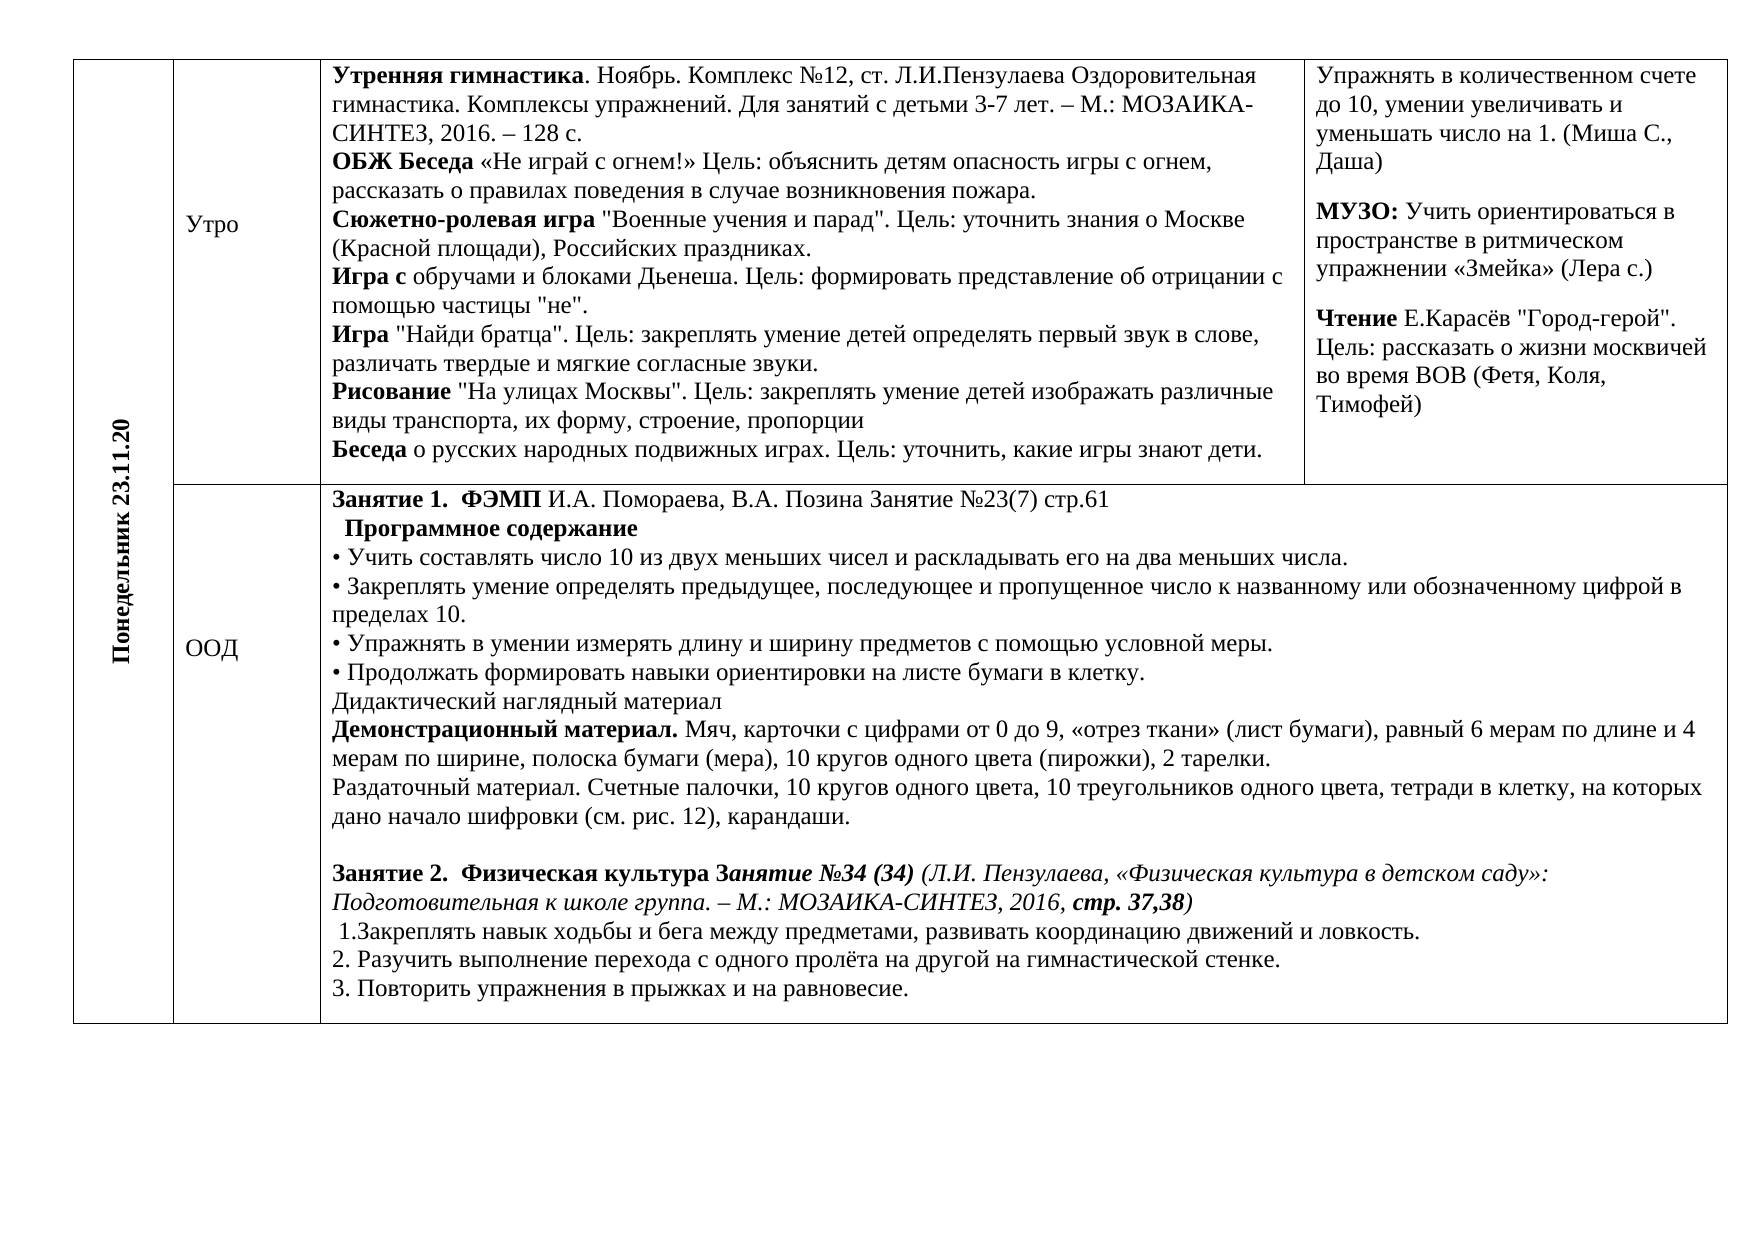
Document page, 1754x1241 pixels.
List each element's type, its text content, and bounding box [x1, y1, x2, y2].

table_cell Понедельник 23.11.20 [74, 60, 173, 1023]
table_cell ООД [174, 485, 320, 1023]
table_cell Утро [174, 60, 320, 483]
table_cell Занятие 1. ФЭМП И.А. Помораева, В.А. Позина Занятие №23(7) стр.61 Программное содержание • Учить составлять число 10 из двух меньших чисел и раскладывать его на два меньших числа. • Закреплять умение определять предыдущее, последующее и пропущенное число к названному или обозначенному цифрой в пределах 10. • Упражнять в умении измерять длину и ширину предметов с помощью условной меры. • Продолжать формировать навыки ориентировки на листе бумаги в клетку. Дидактический наглядный материал Демонстрационный материал. Мяч, карточки с цифрами от 0 до 9, «отрез ткани» (лист бумаги), равный 6 мерам по длине и 4 мерам по ширине, полоска бумаги (мера), 10 кругов одного цвета (пирожки), 2 тарелки. Раздаточный материал. Счетные палочки, 10 кругов одного цвета, 10 треугольников одного цвета, тетради в клетку, на которых дано начало шифровки (см. рис. 12), карандаши. Занятие 2. Физическая культура Занятие №34 (34) (Л.И. Пензулаева, «Физическая культура в детском саду»: Подготовительная к школе группа. – М.: МОЗАИКА-СИНТЕЗ, 2016, стр. 37,38) 1.Закреплять навык ходьбы и бега между предметами, развивать координацию движений и ловкость. 2. Разучить выполнение перехода с одного пролёта на другой на гимнастической стенке. 3. Повторить упражнения в прыжках и на равновесие. [321, 485, 1727, 1023]
table_cell Упражнять в количественном счете до 10, умении увеличивать и уменьшать число на 1. (Миша С., Даша) МУЗО: Учить ориентироваться в пространстве в ритмическом упражнении «Змейка» (Лера с.) Чтение Е.Карасёв "Город-герой". Цель: рассказать о жизни москвичей во время ВОВ (Фетя, Коля, Тимофей) [1305, 60, 1727, 483]
table_cell Утренняя гимнастика. Ноябрь. Комплекс №12, ст. Л.И.Пензулаева Оздоровительная гимнастика. Комплексы упражнений. Для занятий с детьми 3-7 лет. – М.: МОЗАИКА-СИНТЕЗ, 2016. – 128 с. ОБЖ Беседа «Не играй с огнем!» Цель: объяснить детям опасность игры с огнем, рассказать о правилах поведения в случае возникновения пожара. Сюжетно-ролевая игра "Военные учения и парад". Цель: уточнить знания о Москве (Красной площади), Российских праздниках. Игра с обручами и блоками Дьенеша. Цель: формировать представление об отрицании с помощью частицы "не". Игра "Найди братца". Цель: закреплять умение детей определять первый звук в слове, различать твердые и мягкие согласные звуки. Рисование "На улицах Москвы". Цель: закреплять умение детей изображать различные виды транспорта, их форму, строение, пропорции Беседа о русских народных подвижных играх. Цель: уточнить, какие игры знают дети. [321, 60, 1304, 483]
